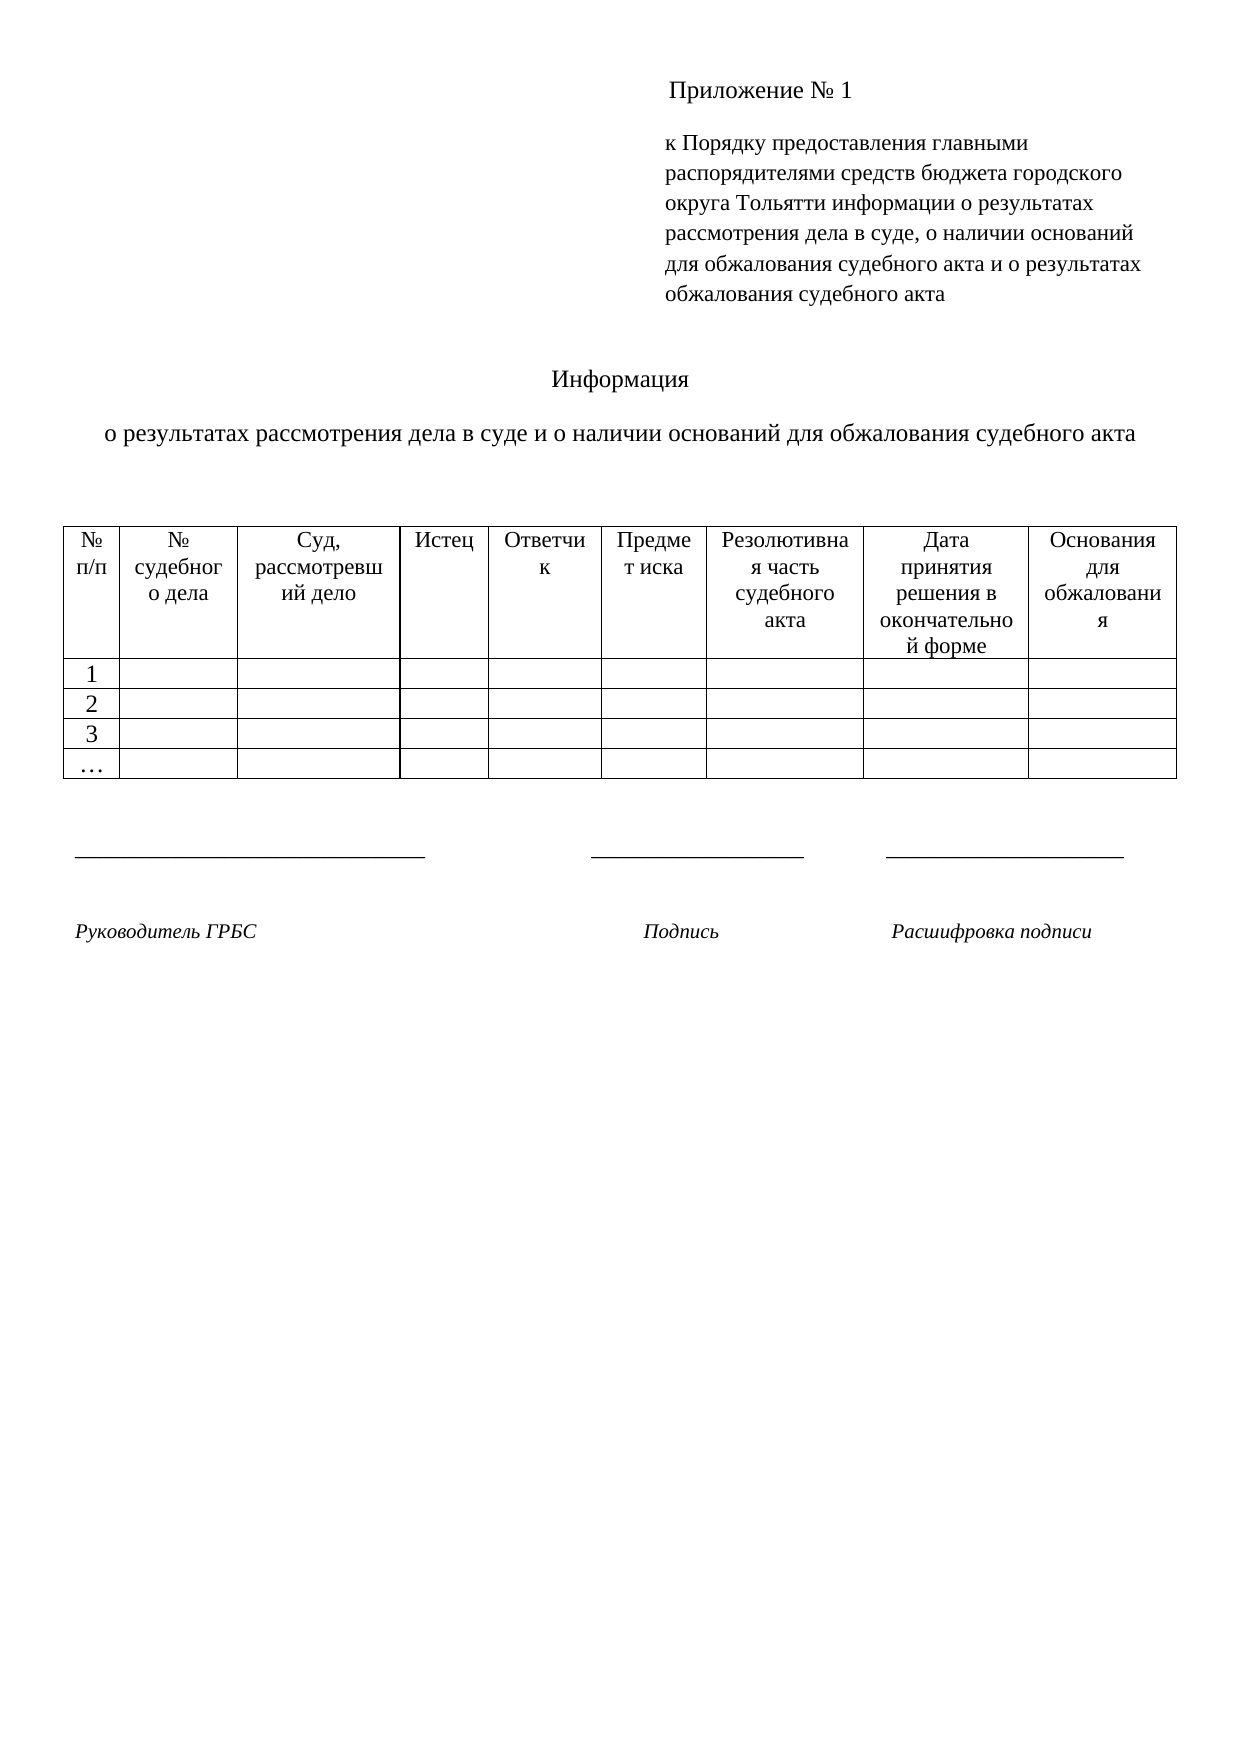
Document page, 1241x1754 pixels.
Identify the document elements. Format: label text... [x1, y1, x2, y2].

table_cell [401, 689, 488, 718]
table_cell [120, 659, 237, 688]
table_cell [864, 689, 1028, 718]
text Приложение № 1 [75, 75, 1165, 104]
table_header № судебного дела [120, 527, 237, 658]
table_header Основания для обжалования [1029, 527, 1176, 658]
table_header Резолютивная часть судебного акта [707, 527, 863, 658]
table_cell [1029, 719, 1176, 748]
table_cell [489, 689, 601, 718]
table_header № п/п [64, 527, 119, 658]
table_cell [401, 719, 488, 748]
table_cell [707, 659, 863, 688]
table_cell [1029, 659, 1176, 688]
table_header Суд, рассмотревший дело [238, 527, 399, 658]
table_cell [864, 719, 1028, 748]
table_cell [602, 719, 706, 748]
table_header Предмет иска [602, 527, 706, 658]
table_cell [120, 689, 237, 718]
table_cell [120, 719, 237, 748]
table_cell [401, 749, 488, 777]
text Информация [75, 364, 1165, 393]
table_cell [707, 689, 863, 718]
text Руководитель ГРБС Подпись Расшифровка подписи [75, 919, 1165, 943]
table_cell [120, 749, 237, 777]
table_cell [238, 659, 399, 688]
text ____________________________ _________________ ___________________ [75, 832, 1165, 894]
table_cell [1029, 689, 1176, 718]
table_cell [602, 659, 706, 688]
table_cell [238, 689, 399, 718]
text о результатах рассмотрения дела в суде и о наличии оснований для обжалования судебного акта [75, 418, 1165, 447]
table_cell [1029, 749, 1176, 777]
table_cell [238, 749, 399, 777]
table_cell 2 [64, 689, 119, 718]
table_header Дата принятия решения в окончательной форме [864, 527, 1028, 658]
table_cell [489, 719, 601, 748]
table_cell [401, 659, 488, 688]
table_cell [864, 659, 1028, 688]
table_header Истец [401, 527, 488, 658]
table_cell [602, 689, 706, 718]
text к Порядку предоставления главными распорядителями средств бюджета городского округа Тольятти информации о результатах рассмотрения дела в суде, о наличии оснований для обжалования судебного акта и о результатах обжалования судебного акта [665, 129, 1165, 306]
table_cell [238, 719, 399, 748]
table_cell 1 [64, 659, 119, 688]
table_cell [602, 749, 706, 777]
table_cell [864, 749, 1028, 777]
table_cell [707, 749, 863, 777]
table_cell [707, 719, 863, 748]
table_header Ответчик [489, 527, 601, 658]
table_cell 3 [64, 719, 119, 748]
table_cell [489, 659, 601, 688]
table_cell … [64, 749, 119, 777]
table_cell [489, 749, 601, 777]
